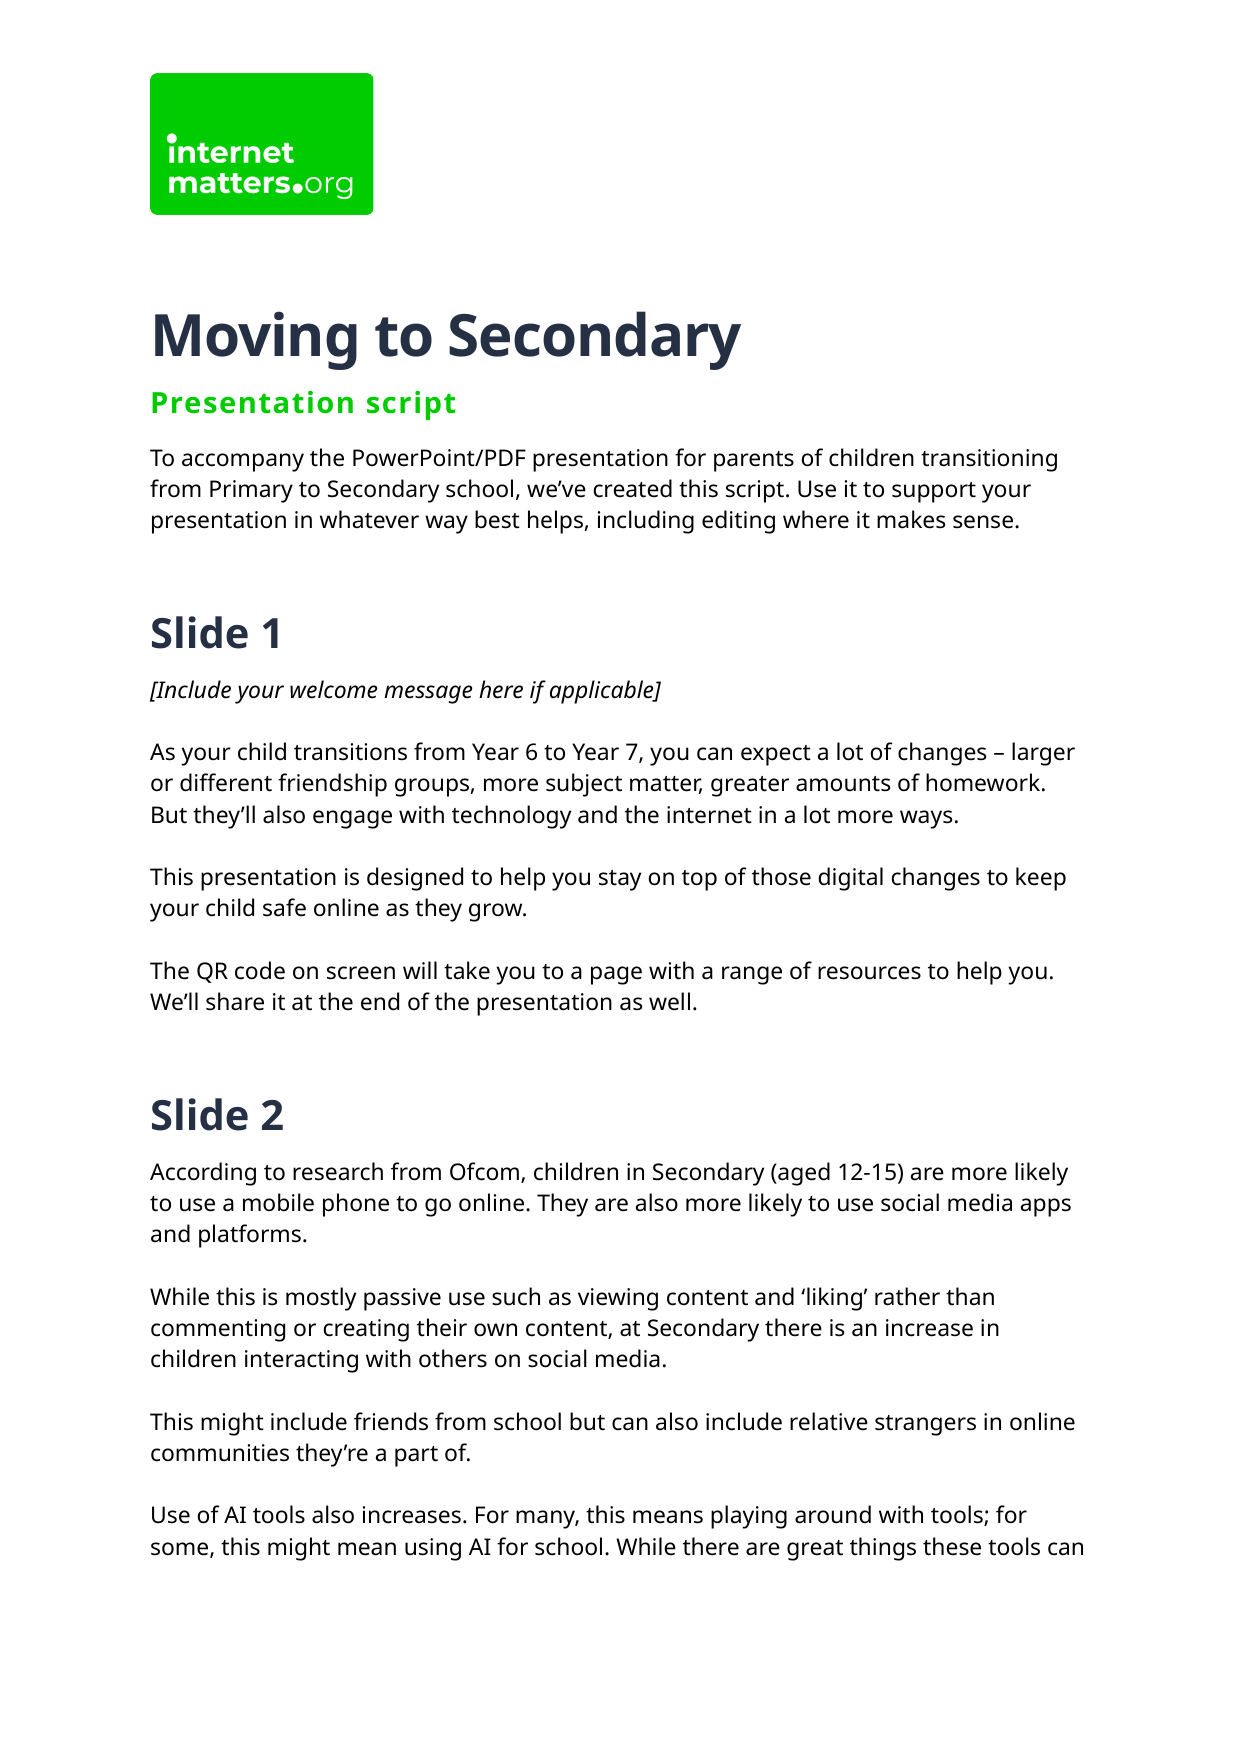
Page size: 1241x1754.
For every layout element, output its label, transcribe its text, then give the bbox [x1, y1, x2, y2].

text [150, 1499, 1090, 1562]
text The QR code on screen will take you to a page with a range of resources to help you. We’ll share it at the end of the presentation as well. [150, 955, 1090, 1017]
subtitle Slide 1 [150, 604, 1090, 661]
subtitle Presentation script [150, 382, 1090, 422]
text This might include friends from school but can also include relative strangers in online communities they’re a part of. [150, 1406, 1090, 1468]
text While this is mostly passive use such as viewing content and ‘liking’ rather than commenting or creating their own content, at Secondary there is an increase in children interacting with others on social media. [150, 1281, 1090, 1374]
title Moving to Secondary [150, 294, 1090, 374]
text As your child transitions from Year 6 to Year 7, you can expect a lot of changes – larger or different friendship groups, more subject matter, greater amounts of homework. But they’ll also engage with technology and the internet in a lot more ways. [150, 736, 1090, 830]
text This presentation is designed to help you stay on top of those digital changes to keep your child safe online as they grow. [150, 861, 1090, 923]
text [Include your welcome message here if applicable] [150, 673, 1090, 705]
text According to research from Ofcom, children in Secondary (aged 12-15) are more likely to use a mobile phone to go online. They are also more likely to use social media apps and platforms. [150, 1156, 1090, 1249]
subtitle Slide 2 [150, 1086, 1090, 1143]
text To accompany the PowerPoint/PDF presentation for parents of children transitioning from Primary to Secondary school, we’ve created this script. Use it to support your presentation in whatever way best helps, including editing where it makes sense. [150, 441, 1090, 535]
picture [150, 73, 374, 215]
